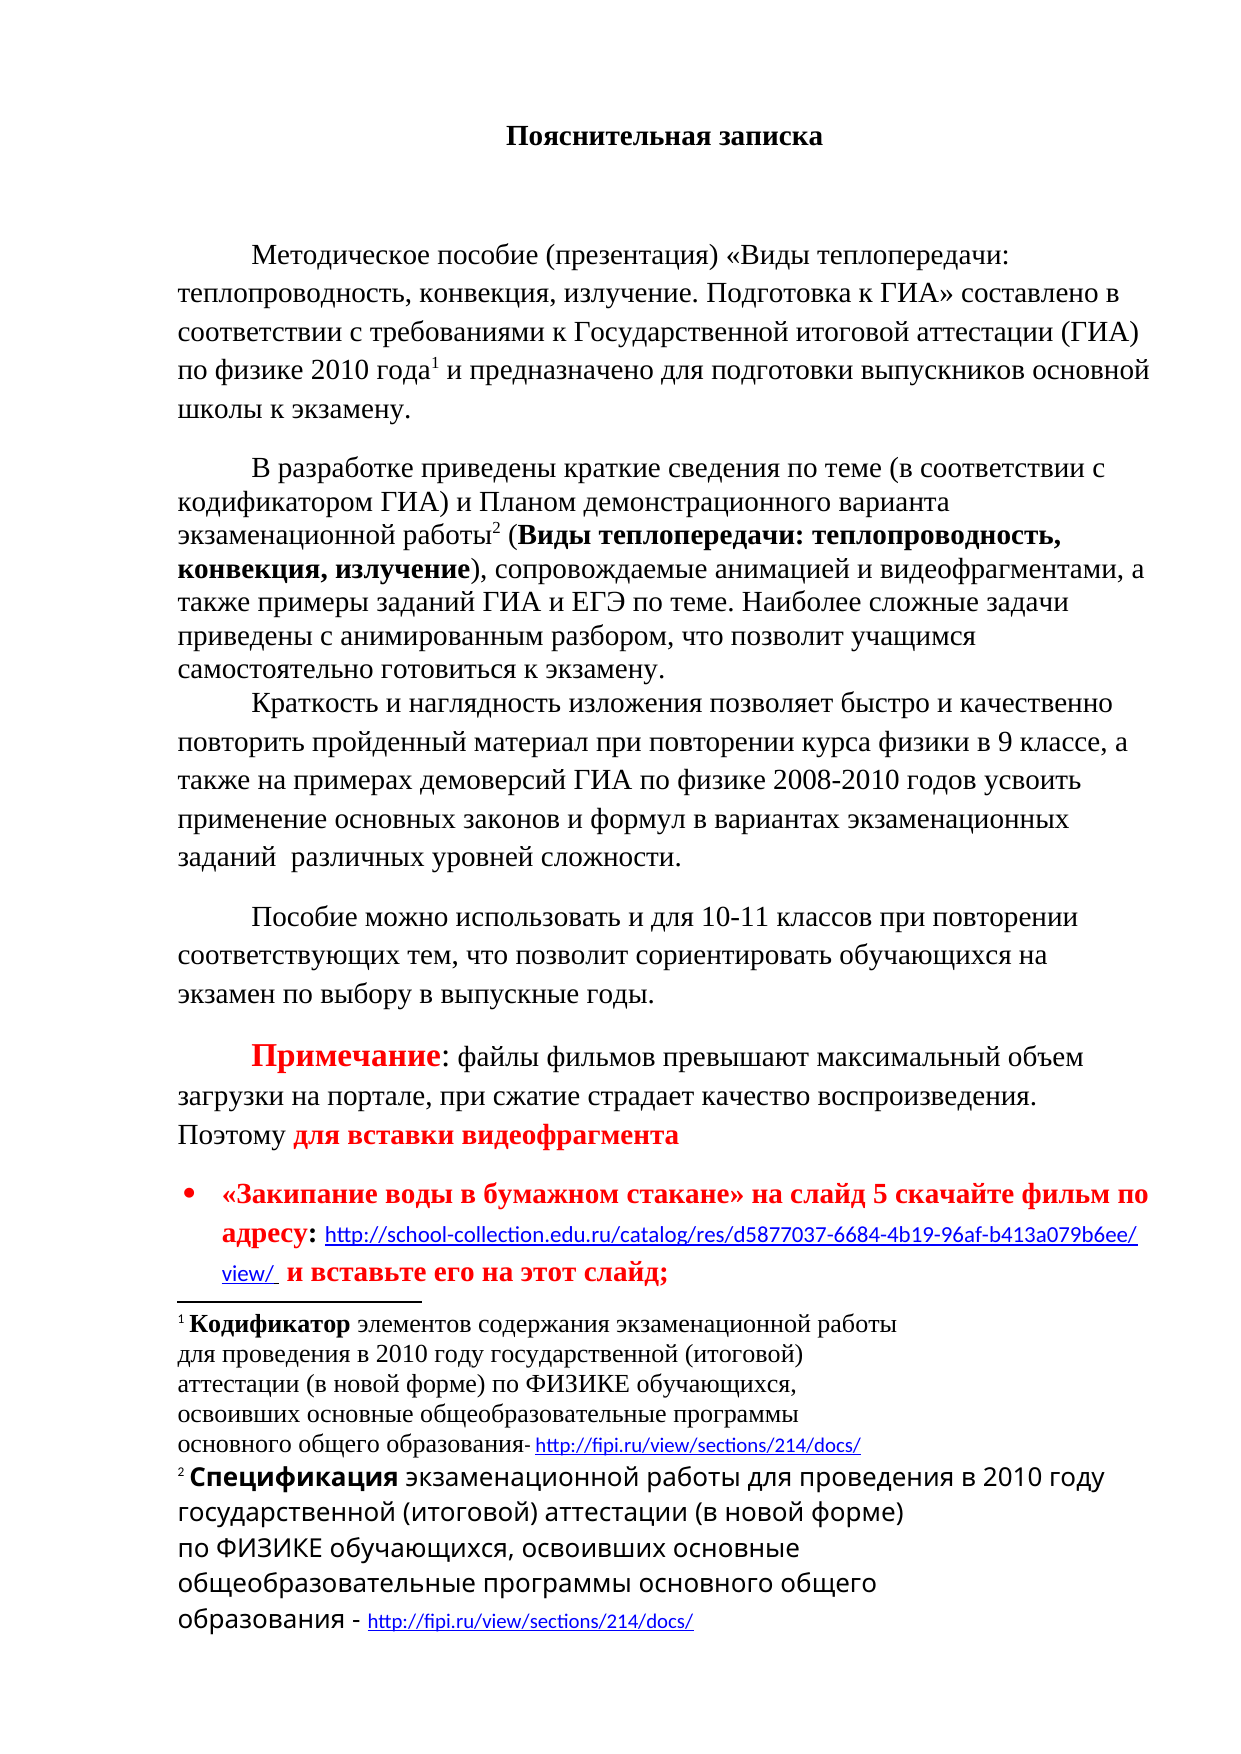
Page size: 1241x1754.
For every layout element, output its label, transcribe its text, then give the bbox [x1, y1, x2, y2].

text Краткость и наглядность изложения позволяет быстро и качественно повторить пройденный материал при повторении курса физики в 9 классе, а также на примерах демоверсий ГИА по физике 2008-2010 годов усвоить применение основных законов и формул в вариантах экзаменационных заданий различных уровней сложности. [177, 685, 1152, 873]
text Примечание: файлы фильмов превышают максимальный объем загрузки на портале, при сжатие страдает качество воспроизведения. Поэтому для вставки видеофрагмента [177, 1035, 1152, 1151]
text Пояснительная записка [177, 118, 1152, 152]
text Пособие можно использовать и для 10-11 классов при повторении соответствующих тем, что позволит сориентировать обучающихся на экзамен по выбору в выпускные годы. [177, 899, 1152, 1009]
text Методическое пособие (презентация) «Виды теплопередачи: теплопроводность, конвекция, излучение. Подготовка к ГИА» составлено в соответствии с требованиями к Государственной итоговой аттестации (ГИА) по физике 2010 года и предназначено для подготовки выпускников основной школы к экзамену. [177, 237, 1152, 424]
list «Закипание воды в бумажном стакане» на слайд 5 скачайте фильм по адресу: http://school-collection.edu.ru/catalog/res/d5877037-6684-4b19-96af-b413a079b6ee/view/ и вставьте его на этот слайд; [184, 1176, 1152, 1287]
text В разработке приведены краткие сведения по теме (в соответствии с кодификатором ГИА) и Планом демонстрационного варианта экзаменационной работы (Виды теплопередачи: теплопроводность, конвекция, излучение), сопровождаемые анимацией и видеофрагментами, а также примеры заданий ГИА и ЕГЭ по теме. Наиболее сложные задачи приведены с анимированным разбором, что позволит учащимся самостоятельно готовиться к экзамену. [177, 450, 1152, 685]
